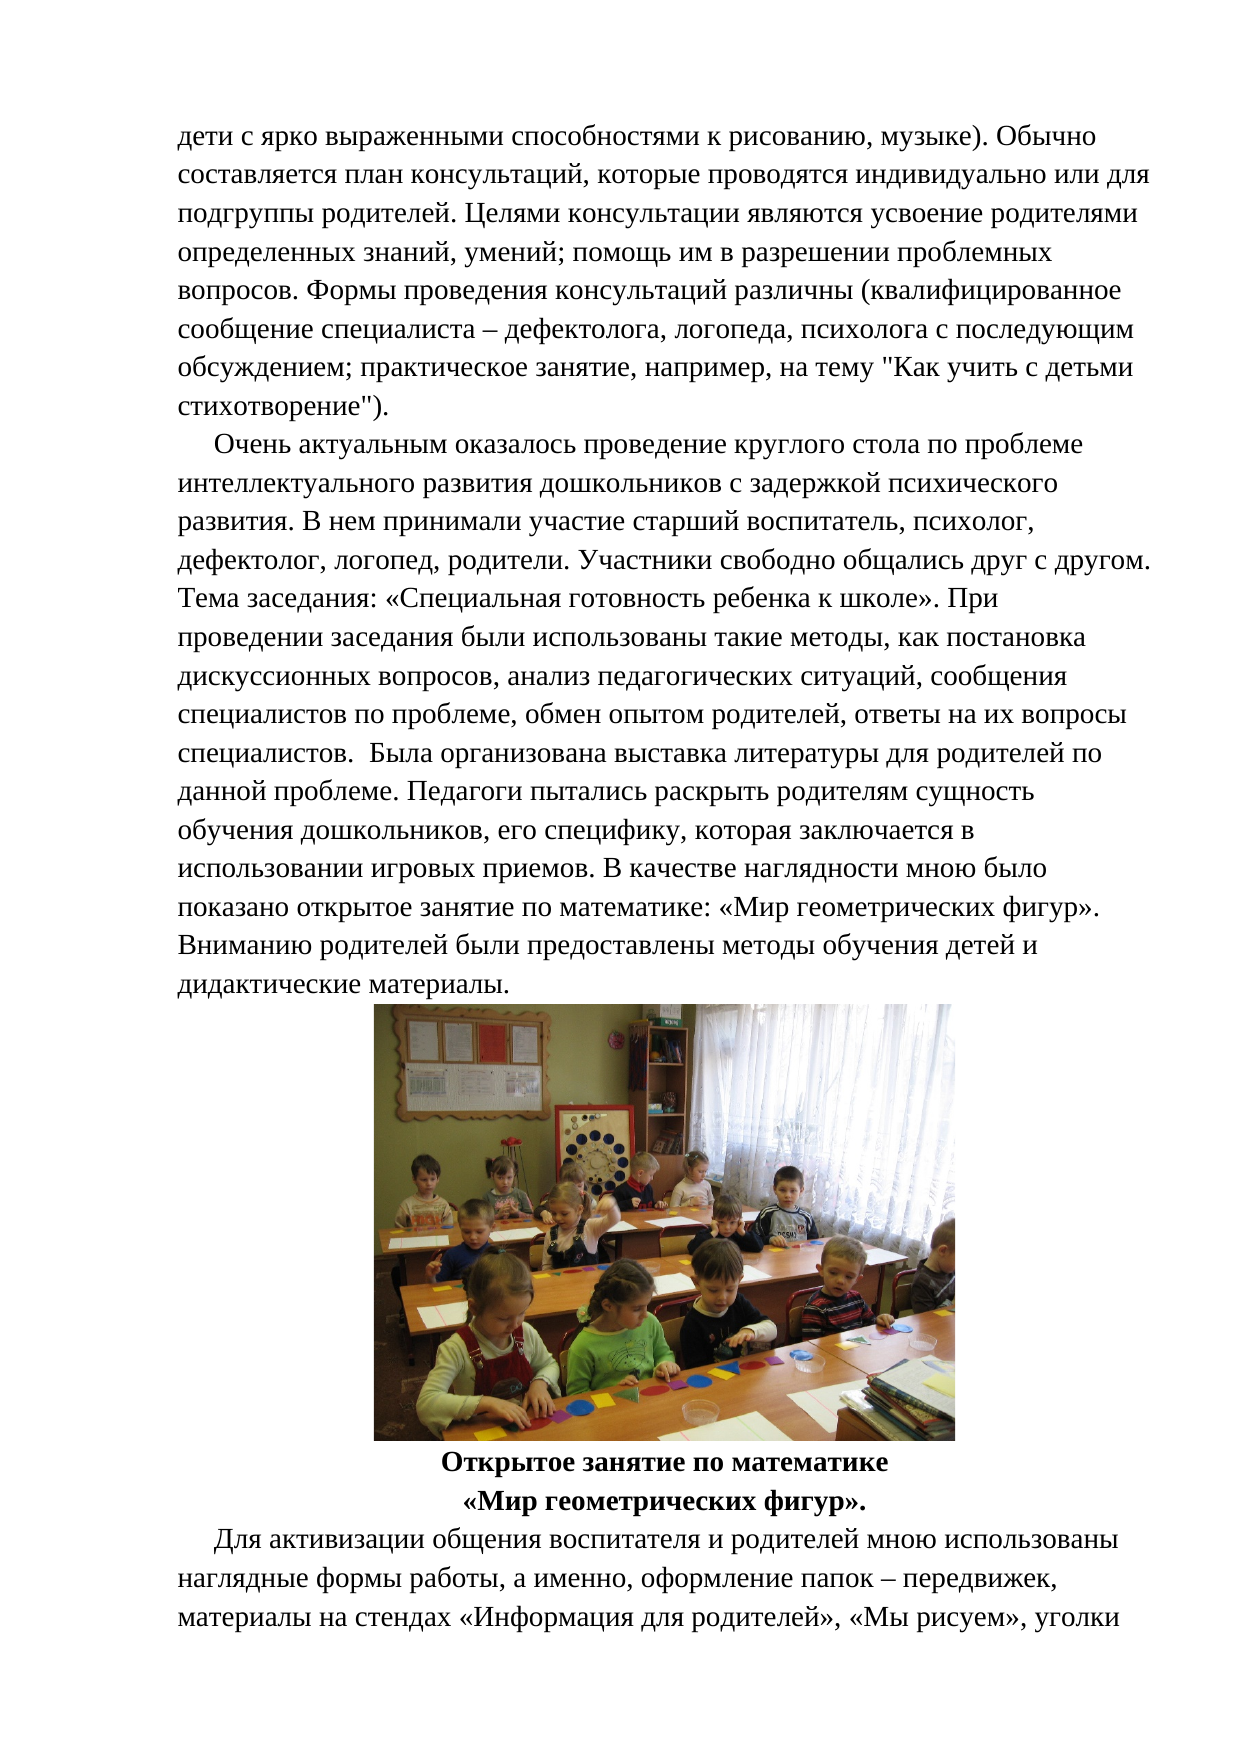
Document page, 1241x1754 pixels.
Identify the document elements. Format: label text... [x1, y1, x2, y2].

text Очень актуальным оказалось проведение круглого стола по проблеме интеллектуального развития дошкольников с задержкой психического развития. В нем принимали участие старший воспитатель, психолог, дефектолог, логопед, родители. Участники свободно общались друг с другом. Тема заседания: «Специальная готовность ребенка к школе». При проведении заседания были использованы такие методы, как постановка дискуссионных вопросов, анализ педагогических ситуаций, сообщения специалистов по проблеме, обмен опытом родителей, ответы на их вопросы специалистов. Была организована выставка литературы для родителей по данной проблеме. Педагоги пытались раскрыть родителям сущность обучения дошкольников, его специфику, которая заключается в использовании игровых приемов. В качестве наглядности мною было показано открытое занятие по математике: «Мир геометрических фигур». Вниманию родителей были предоставлены методы обучения детей и дидактические материалы. [177, 426, 1152, 999]
picture [373, 1004, 955, 1441]
text «Мир геометрических фигур». [177, 1483, 1152, 1517]
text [177, 1522, 1152, 1632]
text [177, 118, 1152, 421]
text Открытое занятие по математике [177, 1444, 1152, 1478]
